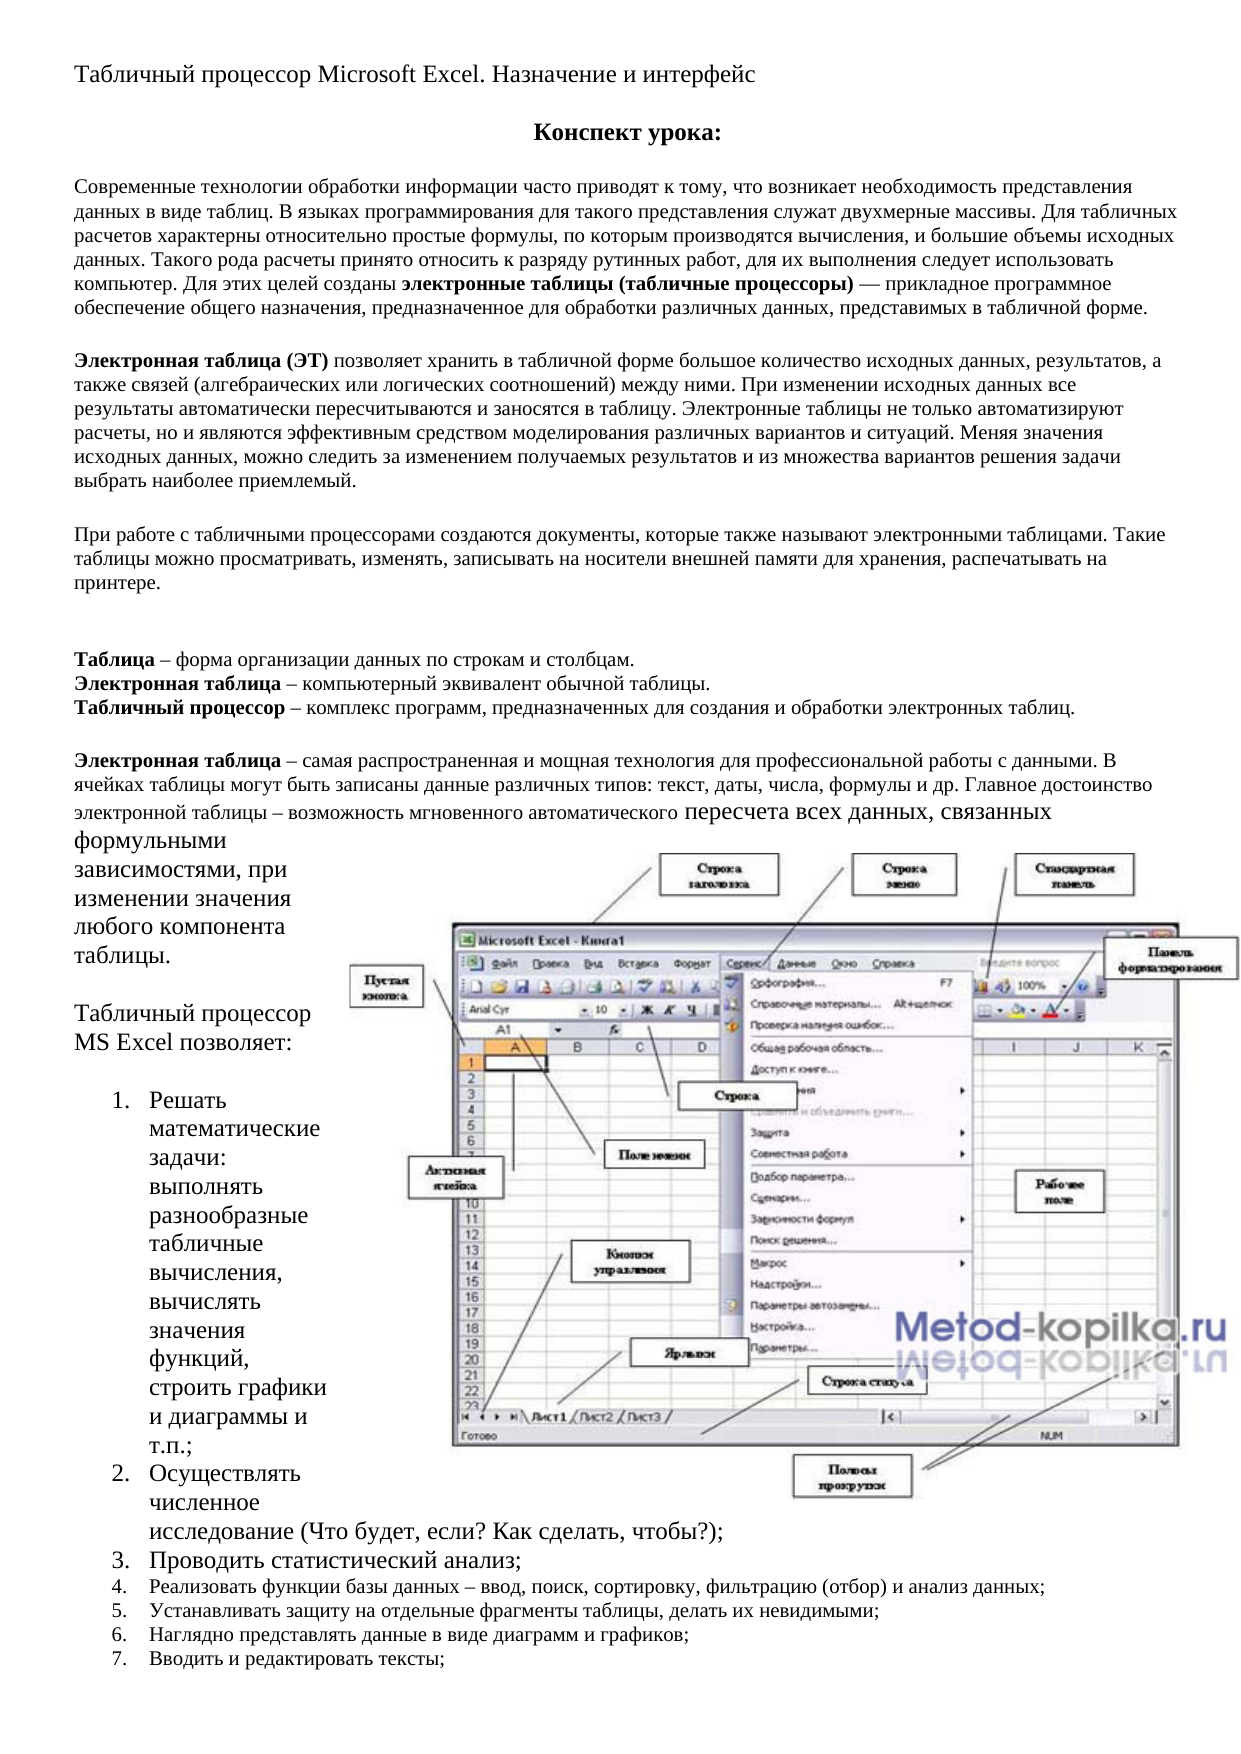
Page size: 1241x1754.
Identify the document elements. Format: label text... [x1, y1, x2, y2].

text Электронная таблица (ЭТ) позволяет хранить в табличной форме большое количество исходных данных, результатов, а также связей (алгебраических или логических соотношений) между ними. При изменении исходных данных все результаты автоматически пересчитываются и заносятся в таблицу. Электронные таблицы не только автоматизируют расчеты, но и являются эффективным средством моделирования различных вариантов и ситуаций. Меняя значения исходных данных, можно следить за изменением получаемых результатов и из множества вариантов решения задачи выбрать наиболее приемлемый. [74, 348, 1181, 492]
picture [349, 853, 1241, 1500]
list Вводить и редактировать тексты; [111, 1646, 1181, 1670]
text При работе с табличными процессорами создаются документы, которые также называют электронными таблицами. Такие таблицы можно просматривать, изменять, записывать на носители внешней памяти для хранения, распечатывать на принтере. [74, 522, 1181, 594]
list Проводить статистический анализ; [111, 1545, 1181, 1573]
list Устанавливать защиту на отдельные фрагменты таблицы, делать их невидимыми; [111, 1598, 1181, 1622]
list Решать математические задачи: выполнять разнообразные табличные вычисления, вычислять значения функций, строить графики и диаграммы и т.п.; [111, 1085, 349, 1458]
text Электронная таблица – самая распространенная и мощная технология для профессиональной работы с данными. В ячейках таблицы могут быть записаны данные различных типов: текст, даты, числа, формулы и др. Главное достоинство электронной таблицы – возможность мгновенного автоматического пересчета всех данных, связанных формульными зависимостями, при изменении значения любого компонента таблицы. [74, 748, 1181, 969]
list Осуществлять численное исследование (Что будет, если? Как сделать, чтобы?); [111, 1458, 1181, 1545]
text Конспект урока: [74, 117, 1181, 145]
list Реализовать функции базы данных – ввод, поиск, сортировку, фильтрацию (отбор) и анализ данных; [111, 1573, 1181, 1598]
text Таблица – форма организации данных по строкам и столбцам. Электронная таблица – компьютерный эквивалент обычной таблицы. Табличный процессор – комплекс программ, предназначенных для создания и обработки электронных таблиц. [74, 623, 1181, 719]
list Наглядно представлять данные в виде диаграмм и графиков; [111, 1622, 1181, 1646]
text Табличный процессор Microsoft Excel. Назначение и интерфейс [74, 59, 1181, 88]
text Табличный процессор MS Excel позволяет: [74, 998, 349, 1056]
text Современные технологии обработки информации часто приводят к тому, что возникает необходимость представления данных в виде таблиц. В языках программирования для такого представления служат двухмерные массивы. Для табличных расчетов характерны относительно простые формулы, по которым производятся вычисления, и большие объемы исходных данных. Такого рода расчеты принято относить к разряду рутинных работ, для их выполнения следует использовать компьютер. Для этих целей созданы электронные таблицы (табличные процессоры) — прикладное программное обеспечение общего назначения, предназначенное для обработки различных данных, представимых в табличной форме. [74, 174, 1181, 319]
